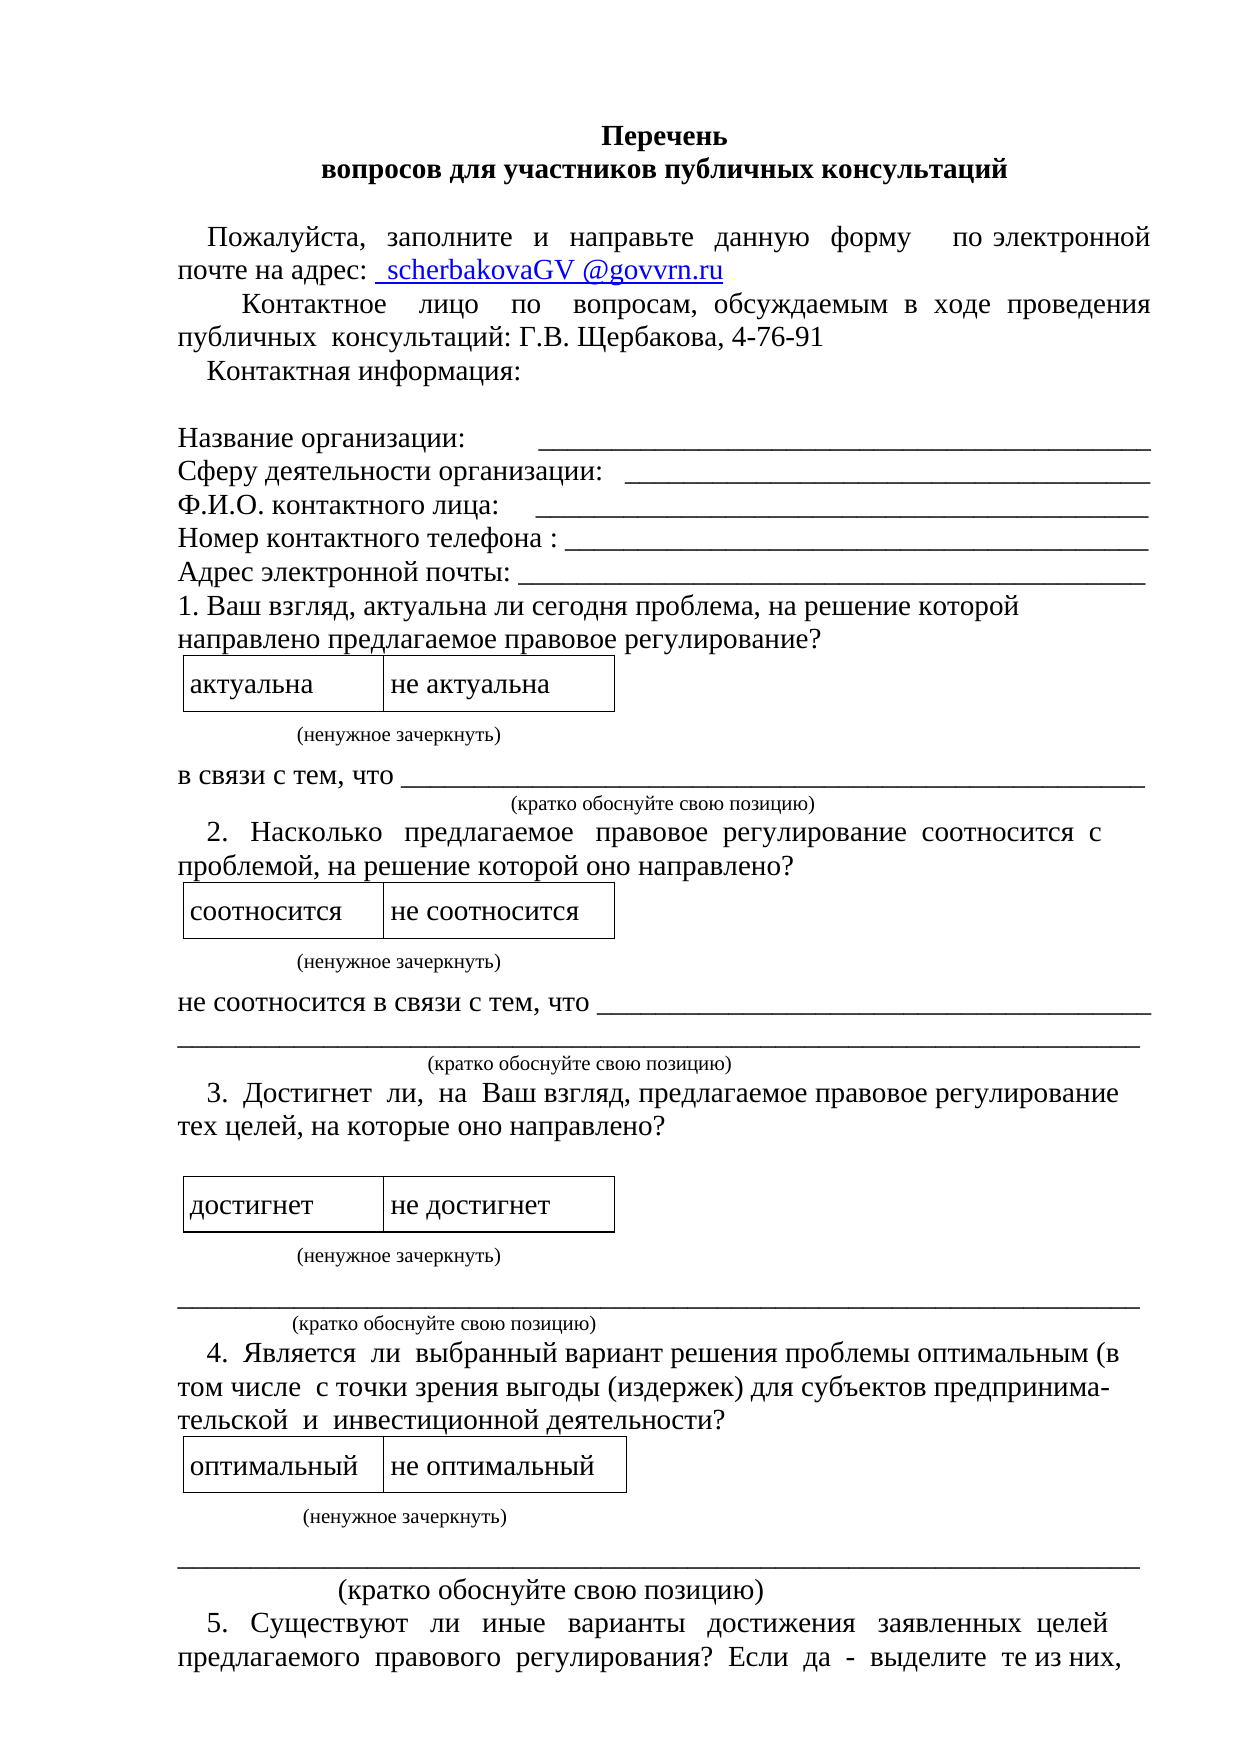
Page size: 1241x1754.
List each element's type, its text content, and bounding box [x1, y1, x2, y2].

text Название организации: __________________________________________ [177, 420, 1152, 453]
table_cell (ненужное зачеркнуть) [183, 1493, 626, 1538]
text Контактная информация: [177, 353, 1152, 386]
text __________________________________________________________________ [177, 1278, 1152, 1311]
text 2. Насколько предлагаемое правовое регулирование соотносится с [177, 814, 1152, 848]
table_cell (ненужное зачеркнуть) [183, 1233, 614, 1278]
text (кратко обоснуйте свою позицию) [177, 1051, 1152, 1075]
table_header достигнет [184, 1177, 383, 1231]
text 1. Ваш взгляд, актуальна ли сегодня проблема, на решение которой направлено предлагаемое правовое регулирование? [177, 588, 1152, 655]
text __________________________________________________________________ [177, 1538, 1152, 1572]
table_header не актуальна [384, 656, 614, 711]
text Перечень [177, 118, 1152, 152]
text 5. Существуют ли иные варианты достижения заявленных целей [177, 1605, 1152, 1639]
text Ф.И.О. контактного лица: __________________________________________ [177, 487, 1152, 521]
text предлагаемого правового регулирования? Если да - выделите те из них, [177, 1639, 1152, 1672]
table_header не достигнет [384, 1177, 614, 1231]
text проблемой, на решение которой оно направлено? [177, 848, 1152, 882]
text не соотносится в связи с тем, что ______________________________________ [177, 984, 1152, 1017]
text Контактное лицо по вопросам, обсуждаемым в ходе проведения публичных консультаций: Г.В. Щербакова, 4-76-91 [177, 286, 1152, 353]
text в связи с тем, что ___________________________________________________ [177, 757, 1152, 791]
text Адрес электронной почты: ___________________________________________ [177, 554, 1152, 588]
text тех целей, на которые оно направлено? [177, 1108, 1152, 1142]
text вопросов для участников публичных консультаций [177, 152, 1152, 185]
text (кратко обоснуйте свою позицию) [177, 1572, 1152, 1605]
table_header актуальна [184, 656, 383, 711]
text (кратко обоснуйте свою позицию) [177, 791, 1152, 814]
text 4. Является ли выбранный вариант решения проблемы оптимальным (в том числе с точки зрения выгоды (издержек) для субъектов предпринима-тельской и инвестиционной деятельности? [177, 1335, 1152, 1436]
table_cell (ненужное зачеркнуть) [183, 939, 614, 984]
table_header не соотносится [384, 883, 614, 937]
text Номер контактного телефона : ________________________________________ [177, 521, 1152, 554]
table_header не оптимальный [384, 1437, 626, 1492]
table_header соотносится [184, 883, 383, 937]
table_cell (ненужное зачеркнуть) [183, 712, 614, 757]
text 3. Достигнет ли, на Ваш взгляд, предлагаемое правовое регулирование [177, 1075, 1152, 1108]
text (кратко обоснуйте свою позицию) [177, 1311, 1152, 1335]
table_header оптимальный [184, 1437, 383, 1492]
text Сферу деятельности организации: ____________________________________ [177, 453, 1152, 487]
text Пожалуйста, заполните и направьте данную форму по электронной почте на адрес: scherbakovaGV @govvrn.ru [177, 219, 1152, 286]
text __________________________________________________________________ [177, 1017, 1152, 1051]
